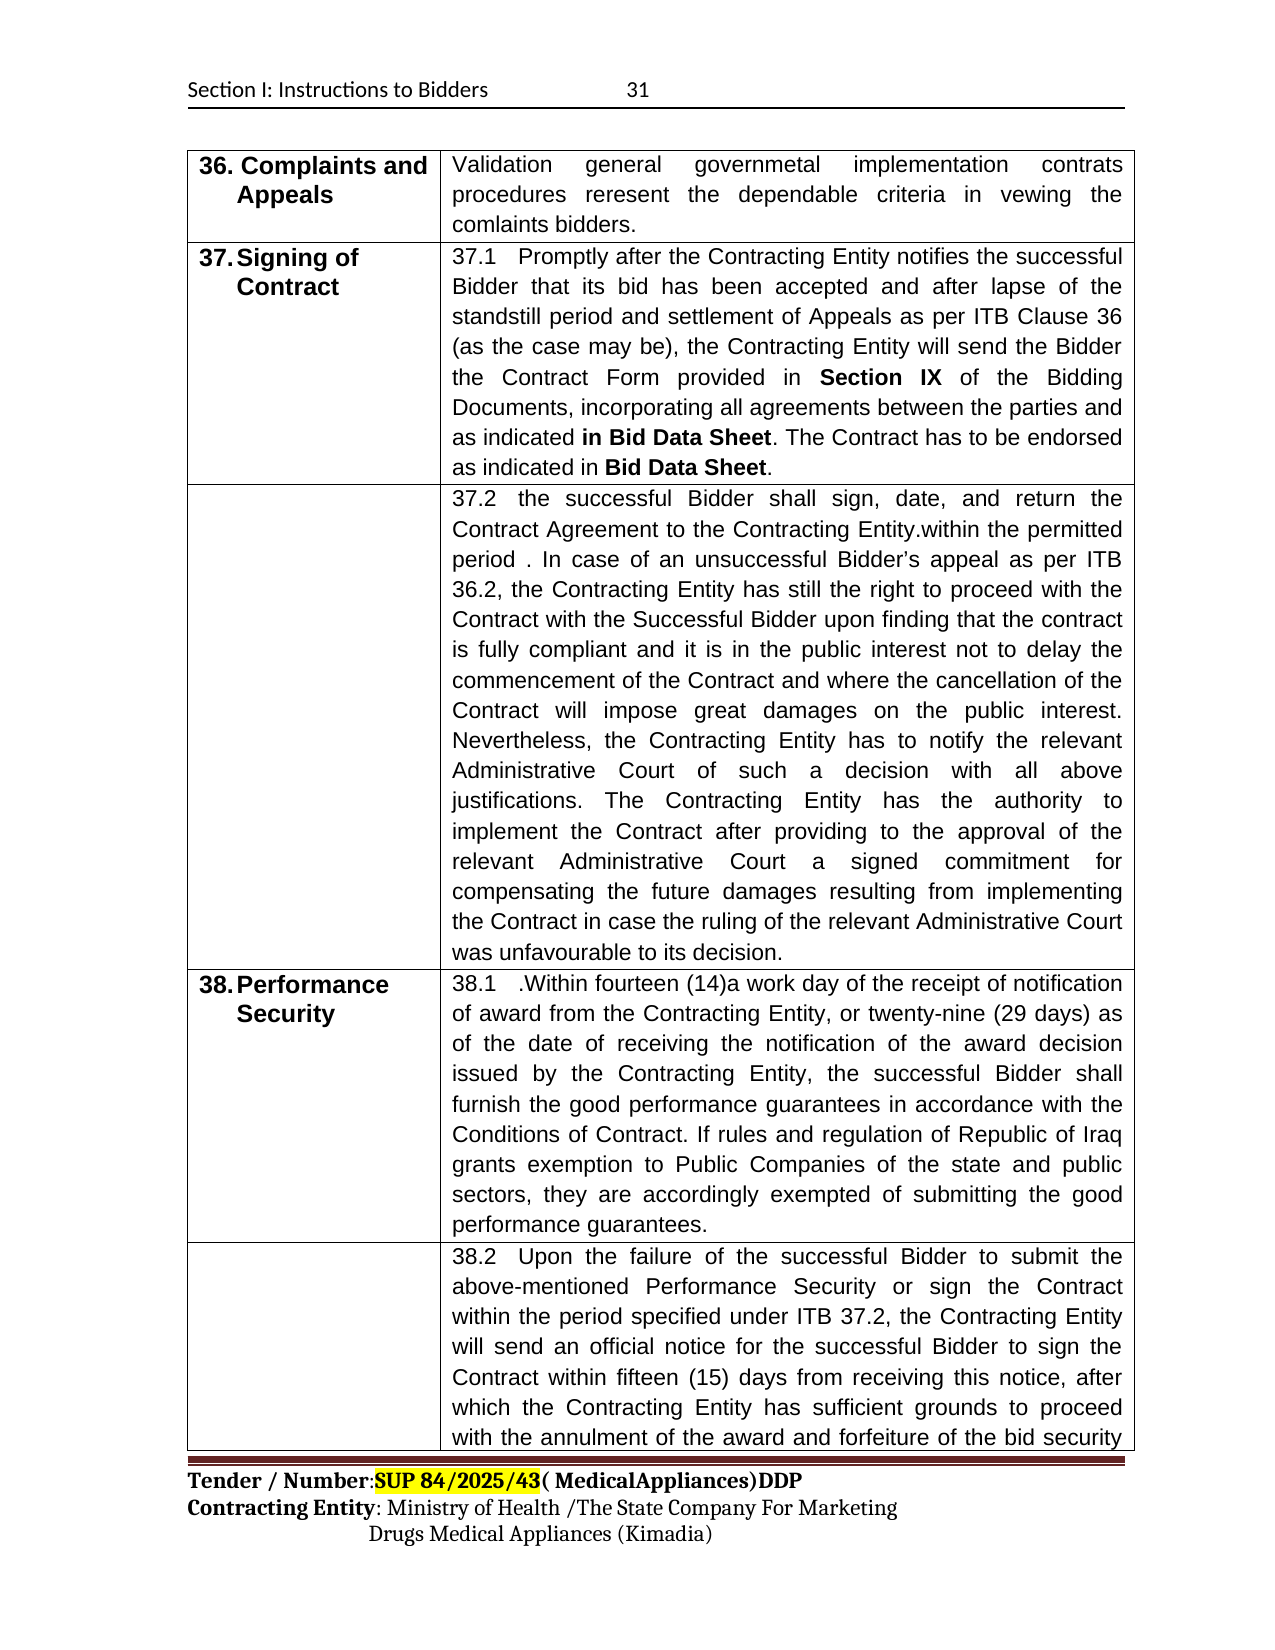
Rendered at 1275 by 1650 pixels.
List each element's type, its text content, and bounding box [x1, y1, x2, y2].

table_cell 38. Performance Security [188, 970, 440, 1242]
table_cell 36. Complaints and Appeals [188, 151, 440, 242]
table_cell 37.1 Promptly after the Contracting Entity notifies the successful Bidder that its bid has been accepted and after lapse of the standstill period and settlement of Appeals as per ITB Clause 36 (as the case may be), the Contracting Entity will send the Bidder the Contract Form provided in Section IX of the Bidding Documents, incorporating all agreements between the parties and as indicated in Bid Data Sheet. The Contract has to be endorsed as indicated in Bid Data Sheet. [441, 243, 1134, 484]
table_cell 37.2 the successful Bidder shall sign, date, and return the Contract Agreement to the Contracting Entity.within the permitted period . In case of an unsuccessful Bidder’s appeal as per ITB 36.2, the Contracting Entity has still the right to proceed with the Contract with the Successful Bidder upon finding that the contract is fully compliant and it is in the public interest not to delay the commencement of the Contract and where the cancellation of the Contract will impose great damages on the public interest. Nevertheless, the Contracting Entity has to notify the relevant Administrative Court of such a decision with all above justifications. The Contracting Entity has the authority to implement the Contract after providing to the approval of the relevant Administrative Court a signed commitment for compensating the future damages resulting from implementing the Contract in case the ruling of the relevant Administrative Court was unfavourable to its decision. [441, 485, 1134, 969]
table_cell [188, 485, 440, 969]
table_cell 38.1 .Within fourteen (14)a work day of the receipt of notification of award from the Contracting Entity, or twenty-nine (29 days) as of the date of receiving the notification of the award decision issued by the Contracting Entity, the successful Bidder shall furnish the good performance guarantees in accordance with the Conditions of Contract. If rules and regulation of Republic of Iraq grants exemption to Public Companies of the state and public sectors, they are accordingly exempted of submitting the good performance guarantees. [441, 970, 1134, 1242]
table_cell 37. Signing of Contract [188, 243, 440, 484]
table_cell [441, 1243, 1134, 1450]
table_cell [188, 1243, 440, 1450]
table_cell Validation general governmetal implementation contrats procedures reresent the dependable criteria in vewing the comlaints bidders. [441, 151, 1134, 242]
